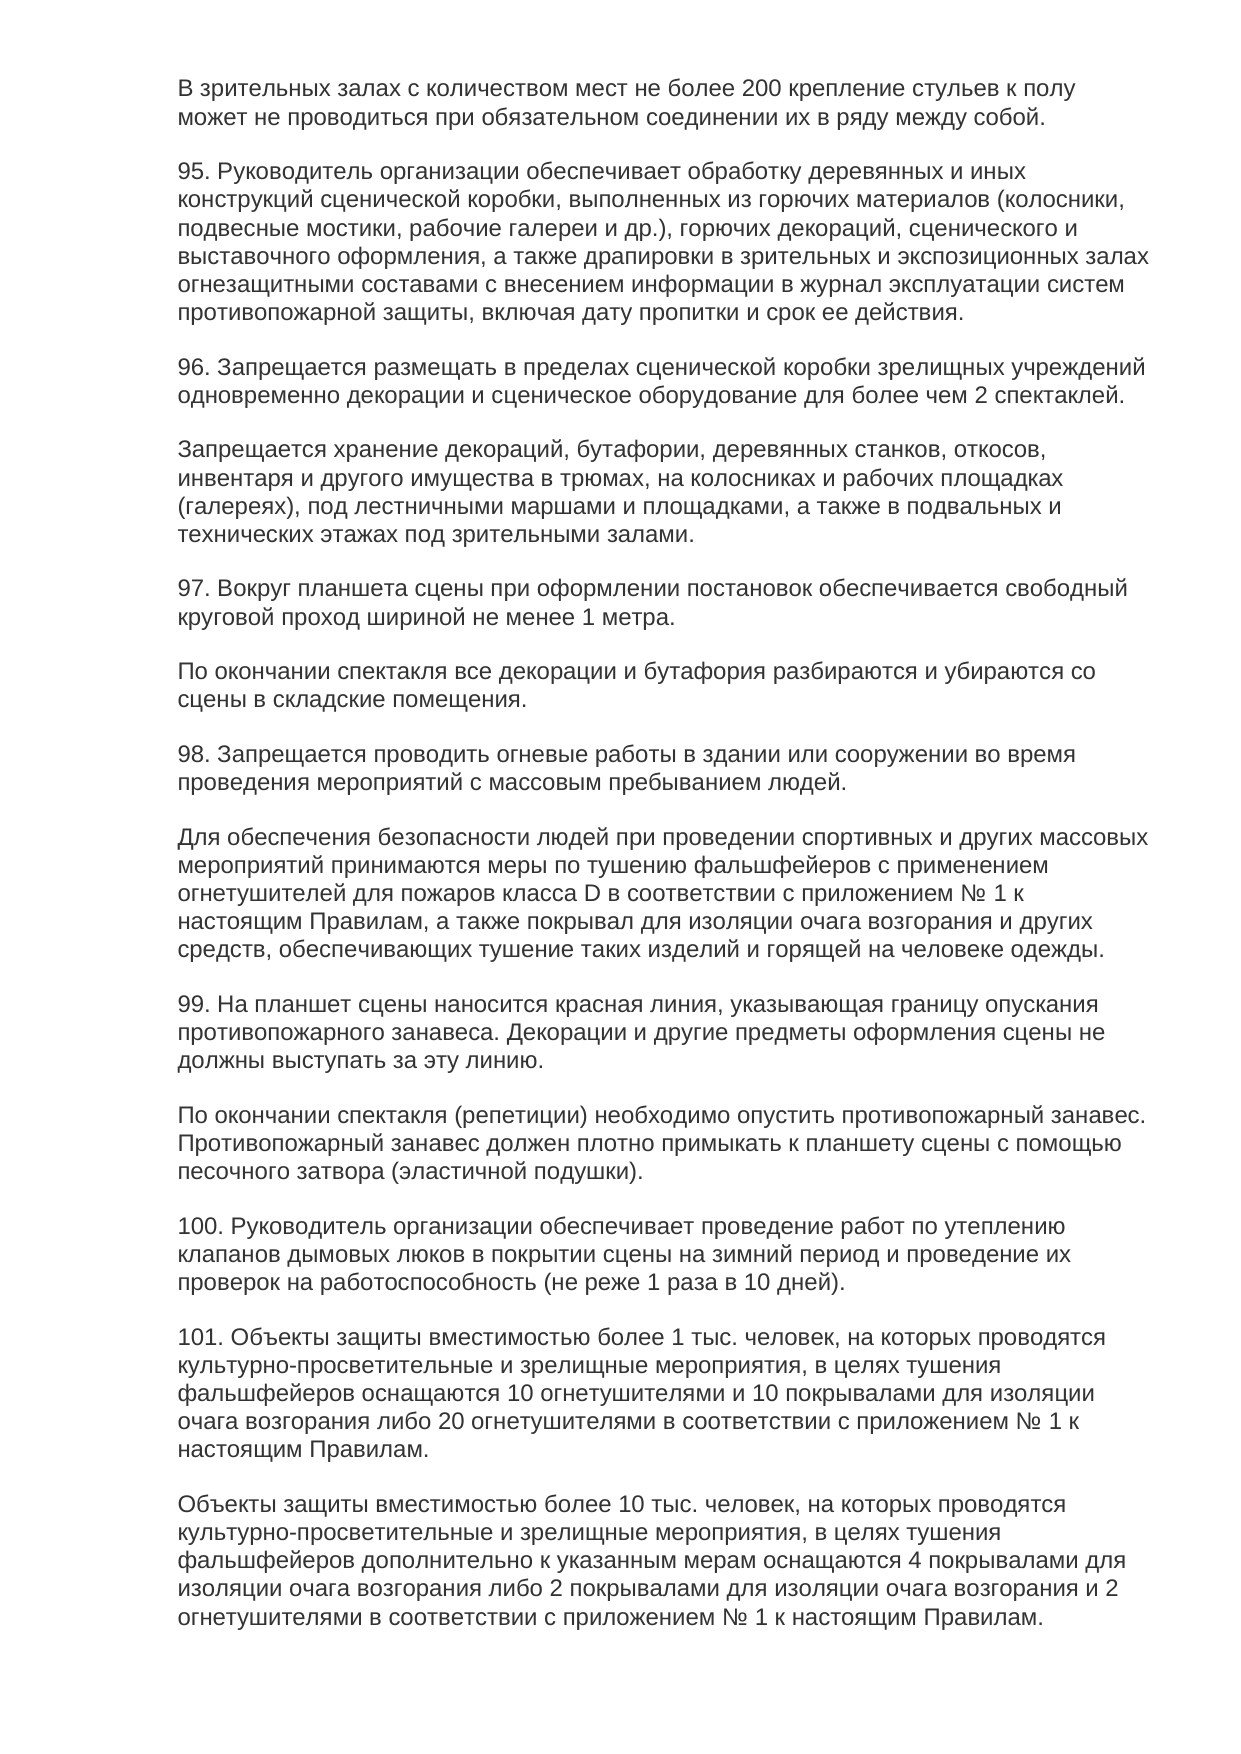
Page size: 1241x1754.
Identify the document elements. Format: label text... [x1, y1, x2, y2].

text По окончании спектакля все декорации и бутафория разбираются и убираются со сцены в складские помещения. [177, 657, 1152, 713]
text 100. Руководитель организации обеспечивает проведение работ по утеплению клапанов дымовых люков в покрытии сцены на зимний период и проведение их проверок на работоспособность (не реже 1 раза в 10 дней). [177, 1211, 1152, 1296]
text 101. Объекты защиты вместимостью более 1 тыс. человек, на которых проводятся культурно-просветительные и зрелищные мероприятия, в целях тушения фальшфейеров оснащаются 10 огнетушителями и 10 покрывалами для изоляции очага возгорания либо 20 огнетушителями в соответствии с приложением № 1 к настоящим Правилам. [177, 1322, 1152, 1463]
text Для обеспечения безопасности людей при проведении спортивных и других массовых мероприятий принимаются меры по тушению фальшфейеров с применением огнетушителей для пожаров класса D в соответствии с приложением № 1 к настоящим Правилам, а также покрывал для изоляции очага возгорания и других средств, обеспечивающих тушение таких изделий и горящей на человеке одежды. [177, 822, 1152, 963]
text 96. Запрещается размещать в пределах сценической коробки зрелищных учреждений одновременно декорации и сценическое оборудование для более чем 2 спектаклей. [177, 352, 1152, 408]
text Объекты защиты вместимостью более 10 тыс. человек, на которых проводятся культурно-просветительные и зрелищные мероприятия, в целях тушения фальшфейеров дополнительно к указанным мерам оснащаются 4 покрывалами для изоляции очага возгорания либо 2 покрывалами для изоляции очага возгорания и 2 огнетушителями в соответствии с приложением № 1 к настоящим Правилам. [177, 1489, 1152, 1630]
text В зрительных залах с количеством мест не более 200 крепление стульев к полу может не проводиться при обязательном соединении их в ряду между собой. [177, 74, 1152, 130]
text 98. Запрещается проводить огневые работы в здании или сооружении во время проведения мероприятий с массовым пребыванием людей. [177, 739, 1152, 796]
text 95. Руководитель организации обеспечивает обработку деревянных и иных конструкций сценической коробки, выполненных из горючих материалов (колосники, подвесные мостики, рабочие галереи и др.), горючих декораций, сценического и выставочного оформления, а также драпировки в зрительных и экспозиционных залах огнезащитными составами с внесением информации в журнал эксплуатации систем противопожарной защиты, включая дату пропитки и срок ее действия. [177, 157, 1152, 325]
text По окончании спектакля (репетиции) необходимо опустить противопожарный занавес. Противопожарный занавес должен плотно примыкать к планшету сцены с помощью песочного затвора (эластичной подушки). [177, 1100, 1152, 1185]
text 97. Вокруг планшета сцены при оформлении постановок обеспечивается свободный круговой проход шириной не менее 1 метра. [177, 574, 1152, 630]
text Запрещается хранение декораций, бутафории, деревянных станков, откосов, инвентаря и другого имущества в трюмах, на колосниках и рабочих площадках (галереях), под лестничными маршами и площадками, а также в подвальных и технических этажах под зрительными залами. [177, 435, 1152, 547]
text 99. На планшет сцены наносится красная линия, указывающая границу опускания противопожарного занавеса. Декорации и другие предметы оформления сцены не должны выступать за эту линию. [177, 989, 1152, 1074]
